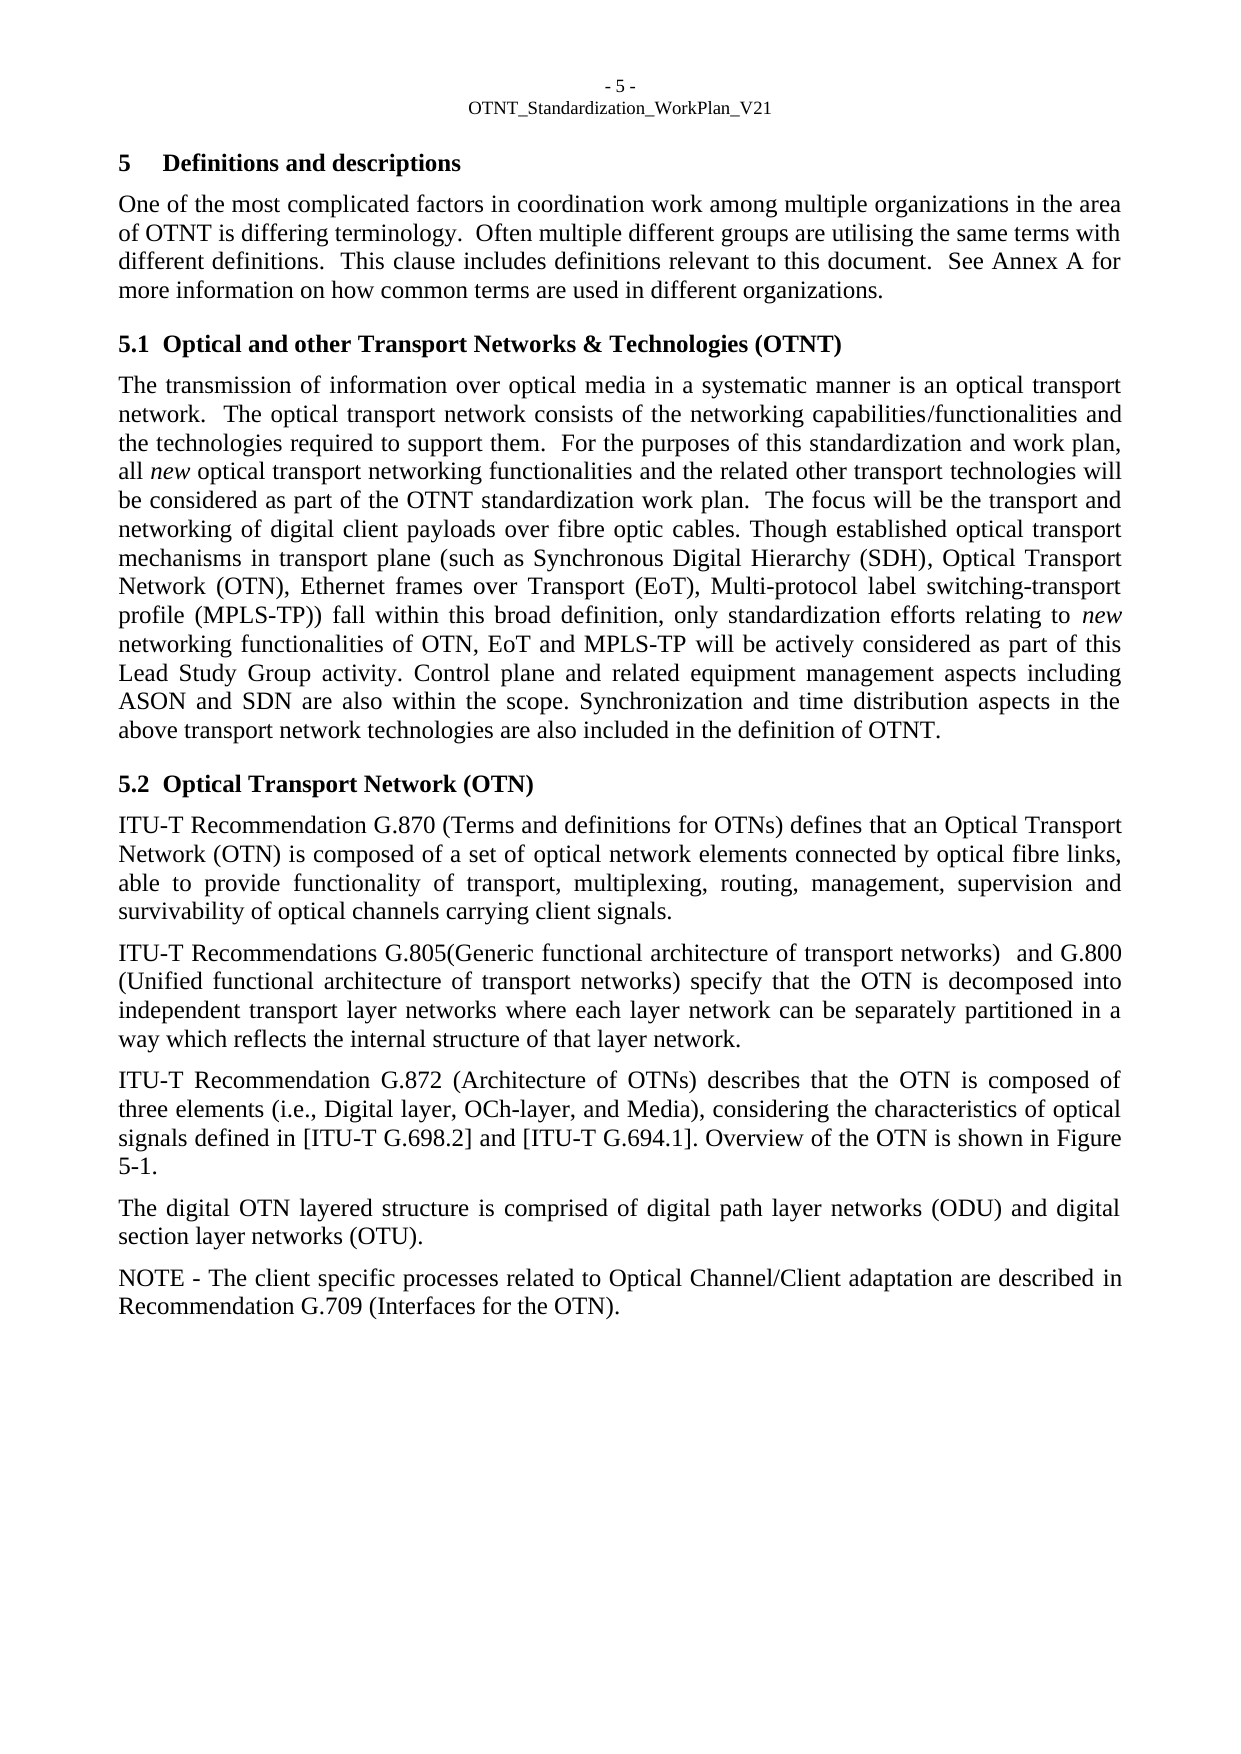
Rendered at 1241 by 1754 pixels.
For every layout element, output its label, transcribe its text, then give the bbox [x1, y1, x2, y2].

text The transmission of information over optical media in a systematic manner is an optical transport network. The optical transport network consists of the networking capabilities/functionalities and the technologies required to support them. For the purposes of this standardization and work plan, all new optical transport networking functionalities and the related other transport technologies will be considered as part of the OTNT standardization work plan. The focus will be the transport and networking of digital client payloads over fibre optic cables. Though established optical transport mechanisms in transport plane (such as Synchronous Digital Hierarchy (SDH), Optical Transport Network (OTN), Ethernet frames over Transport (EoT), Multi-protocol label switching-transport profile (MPLS-TP)) fall within this broad definition, only standardization efforts relating to new networking functionalities of OTN, EoT and MPLS-TP will be actively considered as part of this Lead Study Group activity. Control plane and related equipment management aspects including ASON and SDN are also within the scope. Synchronization and time distribution aspects in the above transport network technologies are also included in the definition of OTNT. [118, 370, 1122, 744]
text The digital OTN layered structure is comprised of digital path layer networks (ODU) and digital section layer networks (OTU). [118, 1193, 1122, 1250]
subtitle Definitions and descriptions [118, 148, 1122, 176]
text One of the most complicated factors in coordination work among multiple organizations in the area of OTNT is differing terminology. Often multiple different groups are utilising the same terms with different definitions. This clause includes definitions relevant to this document. See Annex A for more information on how common terms are used in different organizations. [118, 189, 1122, 304]
subtitle Optical Transport Network (OTN) [118, 769, 1122, 798]
text NOTE - The client specific processes related to Optical Channel/Client adaptation are described in Recommendation G.709 (Interfaces for the OTN). [118, 1263, 1122, 1320]
text ITU-T Recommendation G.870 (Terms and definitions for OTNs) defines that an Optical Transport Network (OTN) is composed of a set of optical network elements connected by optical fibre links, able to provide functionality of transport, multiplexing, routing, management, supervision and survivability of optical channels carrying client signals. [118, 810, 1122, 925]
text ITU-T Recommendation G.872 (Architecture of OTNs) describes that the OTN is composed of three elements (i.e., Digital layer, OCh-layer, and Media), considering the characteristics of optical signals defined in [ITU-T G.698.2] and [ITU-T G.694.1]. Overview of the OTN is shown in Figure 5-1. [118, 1065, 1122, 1180]
text ITU-T Recommendations G.805(Generic functional architecture of transport networks) and G.800 (Unified functional architecture of transport networks) specify that the OTN is decomposed into independent transport layer networks where each layer network can be separately partitioned in a way which reflects the internal structure of that layer network. [118, 938, 1122, 1053]
subtitle Optical and other Transport Networks & Technologies (OTNT) [118, 329, 1122, 358]
